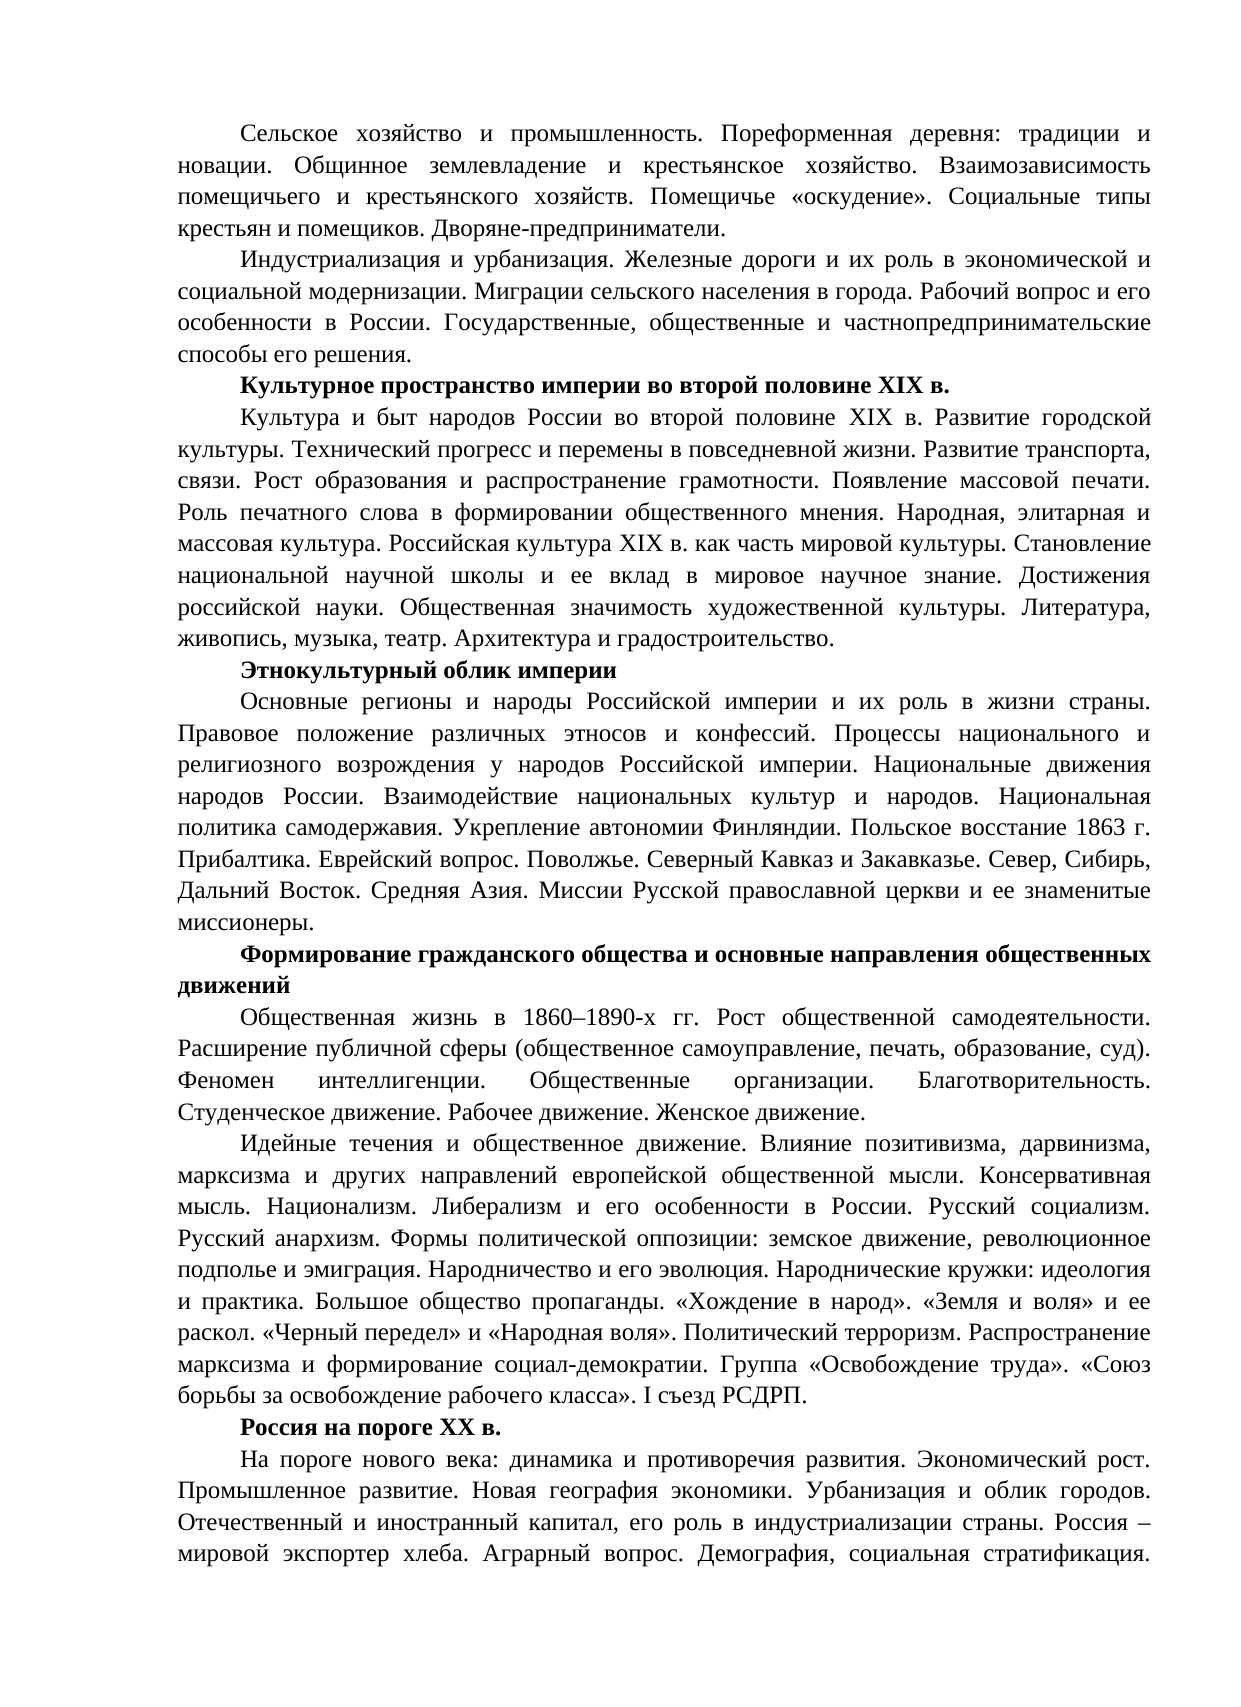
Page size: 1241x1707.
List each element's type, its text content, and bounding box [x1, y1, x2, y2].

text Основные регионы и народы Российской империи и их роль в жизни страны. Правовое положение различных этносов и конфессий. Процессы национального и религиозного возрождения у народов Российской империи. Национальные движения народов России. Взаимодействие национальных культур и народов. Национальная политика самодержавия. Укрепление автономии Финляндии. Польское восстание 1863 г. Прибалтика. Еврейский вопрос. Поволжье. Северный Кавказ и Закавказье. Север, Сибирь, Дальний Восток. Средняя Азия. Миссии Русской православной церкви и ее знаменитые миссионеры. [177, 686, 1152, 936]
text Россия на пороге ХХ в. [177, 1412, 1152, 1441]
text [177, 1444, 1152, 1567]
text Идейные течения и общественное движение. Влияние позитивизма, дарвинизма, марксизма и других направлений европейской общественной мысли. Консервативная мысль. Национализм. Либерализм и его особенности в России. Русский социализм. Русский анархизм. Формы политической оппозиции: земское движение, революционное подполье и эмиграция. Народничество и его эволюция. Народнические кружки: идеология и практика. Большое общество пропаганды. «Хождение в народ». «Земля и воля» и ее раскол. «Черный передел» и «Народная воля». Политический терроризм. Распространение марксизма и формирование социал-демократии. Группа «Освобождение труда». «Союз борьбы за освобождение рабочего класса». I съезд РСДРП. [177, 1128, 1152, 1409]
text Сельское хозяйство и промышленность. Пореформенная деревня: традиции и новации. Общинное землевладение и крестьянское хозяйство. Взаимозависимость помещичьего и крестьянского хозяйств. Помещичье «оскудение». Социальные типы крестьян и помещиков. Дворяне-предприниматели. [177, 118, 1152, 242]
text Культура и быт народов России во второй половине XIX в. Развитие городской культуры. Технический прогресс и перемены в повседневной жизни. Развитие транспорта, связи. Рост образования и распространение грамотности. Появление массовой печати. Роль печатного слова в формировании общественного мнения. Народная, элитарная и массовая культура. Российская культура XIX в. как часть мировой культуры. Становление национальной научной школы и ее вклад в мировое научное знание. Достижения российской науки. Общественная значимость художественной культуры. Литература, живопись, музыка, театр. Архитектура и градостроительство. [177, 402, 1152, 652]
text Культурное пространство империи во второй половине XIX в. [177, 371, 1152, 399]
text Индустриализация и урбанизация. Железные дороги и их роль в экономической и социальной модернизации. Миграции сельского населения в города. Рабочий вопрос и его особенности в России. Государственные, общественные и частнопредпринимательские способы его решения. [177, 244, 1152, 368]
text Формирование гражданского общества и основные направления общественных движений [177, 939, 1152, 999]
text Общественная жизнь в 1860–1890-х гг. Рост общественной самодеятельности. Расширение публичной сферы (общественное самоуправление, печать, образование, суд). Феномен интеллигенции. Общественные организации. Благотворительность. Студенческое движение. Рабочее движение. Женское движение. [177, 1002, 1152, 1125]
text Этнокультурный облик империи [177, 655, 1152, 683]
